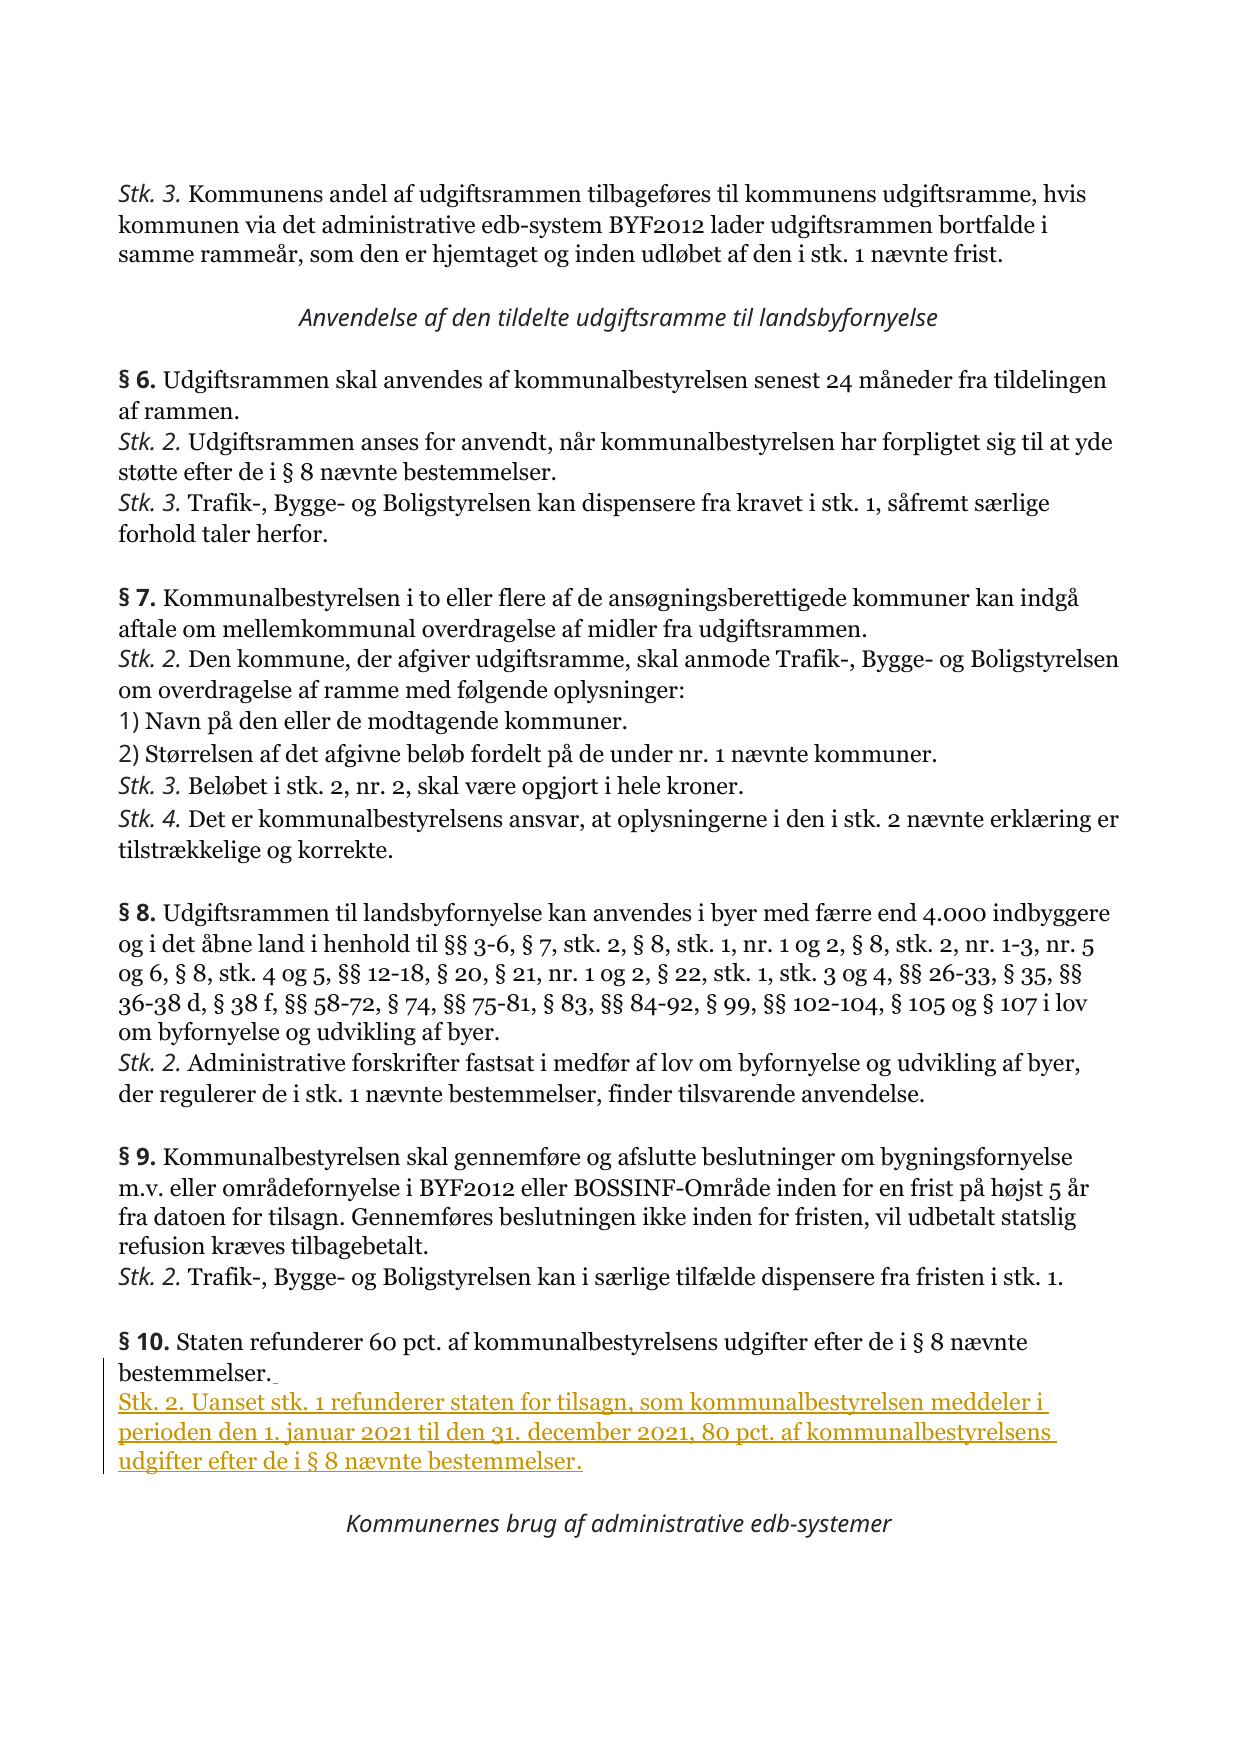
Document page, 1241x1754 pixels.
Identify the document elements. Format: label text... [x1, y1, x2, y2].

text § 7. Kommunalbestyrelsen i to eller flere af de ansøgningsberettigede kommuner kan indgå aftale om mellemkommunal overdragelse af midler fra udgiftsrammen. [118, 580, 1122, 642]
text Stk. 2. Administrative forskrifter fastsat i medfør af lov om byfornyelse og udvikling af byer, der regulerer de i stk. 1 nævnte bestemmelser, finder tilsvarende anvendelse. [118, 1045, 1122, 1107]
text Stk. 2. Udgiftsrammen anses for anvendt, når kommunalbestyrelsen har forpligtet sig til at yde støtte efter de i § 8 nævnte bestemmelser. [118, 424, 1122, 486]
text 2) Størrelsen af det afgivne beløb fordelt på de under nr. 1 nævnte kommuner. [118, 737, 1122, 769]
text Anvendelse af den tildelte udgiftsramme til landsbyfornyelse [118, 301, 1122, 333]
text § 9. Kommunalbestyrelsen skal gennemføre og afslutte beslutninger om bygningsfornyelse m.v. eller områdefornyelse i BYF2012 eller BOSSINF-Område inden for en frist på højst 5 år fra datoen for tilsagn. Gennemføres beslutningen ikke inden for fristen, vil udbetalt statslig refusion kræves tilbagebetalt. [118, 1140, 1122, 1260]
text Stk. 2. Trafik-, Bygge- og Boligstyrelsen kan i særlige tilfælde dispensere fra fristen i stk. 1. [118, 1260, 1122, 1292]
text § 10. Staten refunderer 60 pct. af kommunalbestyrelsens udgifter efter de i § 8 nævnte bestemmelser. [118, 1325, 1122, 1387]
text Stk. 3. Beløbet i stk. 2, nr. 2, skal være opgjort i hele kroner. [118, 769, 1122, 802]
text Stk. 2. Den kommune, der afgiver udgiftsramme, skal anmode Trafik-, Bygge- og Boligstyrelsen om overdragelse af ramme med følgende oplysninger: [118, 642, 1122, 704]
text Kommunernes brug af administrative edb-systemer [118, 1507, 1122, 1539]
text Stk. 3. Kommunens andel af udgiftsrammen tilbageføres til kommunens udgiftsramme, hvis kommunen via det administrative edb-system BYF2012 lader udgiftsrammen bortfalde i samme rammeår, som den er hjemtaget og inden udløbet af den i stk. 1 nævnte frist. [118, 177, 1122, 268]
text 1) Navn på den eller de modtagende kommuner. [118, 704, 1122, 737]
text Stk. 3. Trafik-, Bygge- og Boligstyrelsen kan dispensere fra kravet i stk. 1, såfremt særlige forhold taler herfor. [118, 486, 1122, 548]
text § 8. Udgiftsrammen til landsbyfornyelse kan anvendes i byer med færre end 4.000 indbyggere og i det åbne land i henhold til §§ 3-6, § 7, stk. 2, § 8, stk. 1, nr. 1 og 2, § 8, stk. 2, nr. 1-3, nr. 5 og 6, § 8, stk. 4 og 5, §§ 12-18, § 20, § 21, nr. 1 og 2, § 22, stk. 1, stk. 3 og 4, §§ 26-33, § 35, §§ 36-38 d, § 38 f, §§ 58-72, § 74, §§ 75-81, § 83, §§ 84-92, § 99, §§ 102-104, § 105 og § 107 i lov om byfornyelse og udvikling af byer. [118, 896, 1122, 1045]
text § 6. Udgiftsrammen skal anvendes af kommunalbestyrelsen senest 24 måneder fra tildelingen af rammen. [118, 362, 1122, 424]
text Stk. 4. Det er kommunalbestyrelsens ansvar, at oplysningerne i den i stk. 2 nævnte erklæring er tilstrækkelige og korrekte. [118, 802, 1122, 863]
